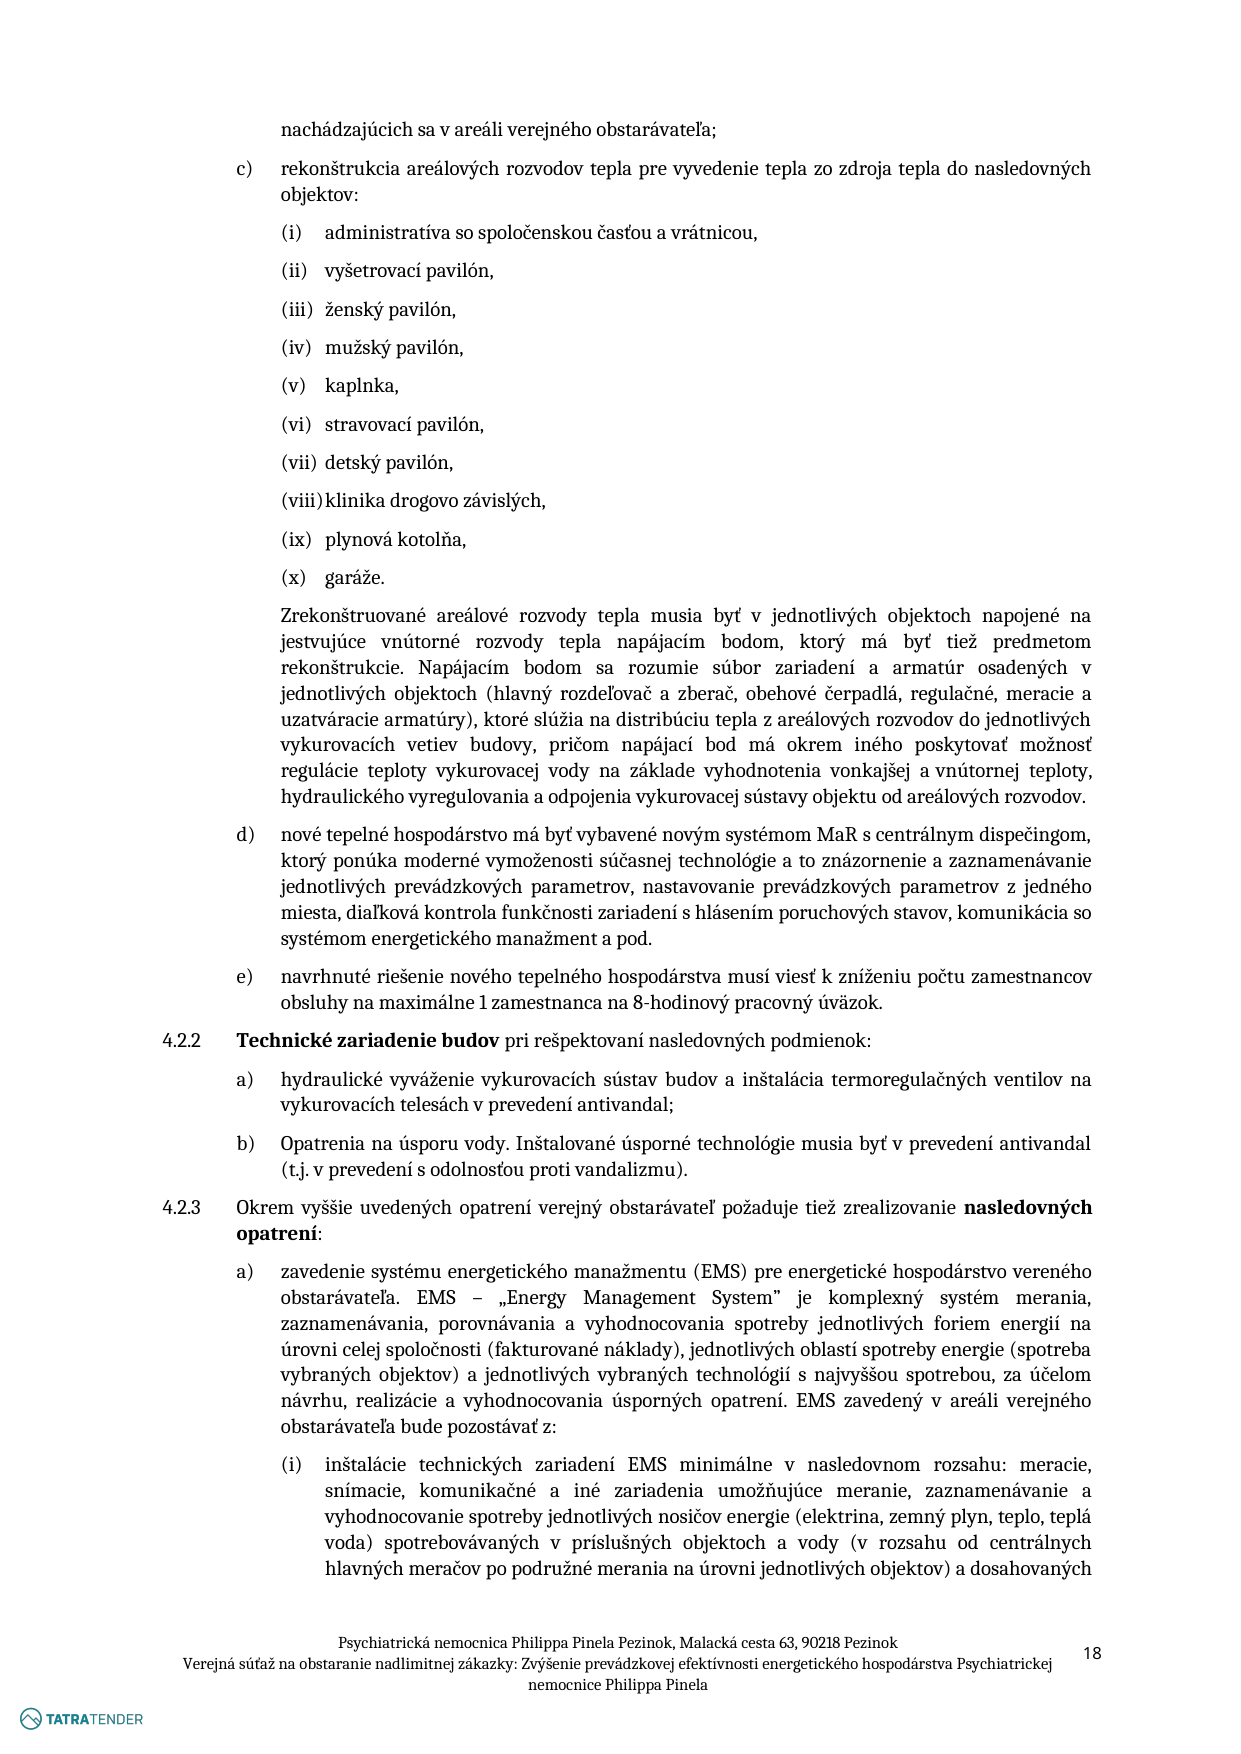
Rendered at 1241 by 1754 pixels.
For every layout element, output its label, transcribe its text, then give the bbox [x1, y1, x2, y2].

subtitle ženský pavilón, [281, 297, 1093, 321]
subtitle hydraulické vyváženie vykurovacích sústav budov a inštalácia termoregulačných ventilov na vykurovacích telesách v prevedení antivandal; [236, 1067, 1093, 1117]
subtitle Opatrenia na úsporu vody. Inštalované úsporné technológie musia byť v prevedení antivandal (t.j. v prevedení s odolnosťou proti vandalizmu). [236, 1131, 1093, 1181]
subtitle vyšetrovací pavilón, [281, 259, 1093, 283]
subtitle Okrem vyššie uvedených opatrení verejný obstarávateľ požaduje tiež zrealizovanie nasledovných opatrení: [162, 1196, 1093, 1245]
subtitle kaplnka, [281, 374, 1093, 398]
subtitle navrhnuté riešenie nového tepelného hospodárstva musí viesť k zníženiu počtu zamestnancov obsluhy na maximálne 1 zamestnanca na 8-hodinový pracovný úväzok. [236, 965, 1093, 1014]
subtitle rekonštrukcia areálových rozvodov tepla pre vyvedenie tepla zo zdroja tepla do nasledovných objektov: [236, 156, 1093, 206]
subtitle mužský pavilón, [281, 336, 1093, 359]
subtitle plynová kotolňa, [281, 527, 1093, 551]
subtitle Zrekonštruované areálové rozvody tepla musia byť v jednotlivých objektoch napojené na jestvujúce vnútorné rozvody tepla napájacím bodom, ktorý má byť tiež predmetom rekonštrukcie. Napájacím bodom sa rozumie súbor zariadení a armatúr osadených v jednotlivých objektoch (hlavný rozdeľovač a zberač, obehové čerpadlá, regulačné, meracie a uzatváracie armatúry), ktoré slúžia na distribúciu tepla z areálových rozvodov do jednotlivých vykurovacích vetiev budovy, pričom napájací bod má okrem iného poskytovať možnosť regulácie teploty vykurovacej vody na základe vyhodnotenia vonkajšej a vnútornej teploty, hydraulického vyregulovania a odpojenia vykurovacej sústavy objektu od areálových rozvodov. [281, 604, 1093, 809]
subtitle klinika drogovo závislých, [281, 489, 1093, 513]
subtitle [281, 1453, 1093, 1580]
subtitle Technické zariadenie budov pri rešpektovaní nasledovných podmienok: [162, 1029, 1093, 1053]
subtitle zavedenie systému energetického manažmentu (EMS) pre energetické hospodárstvo vereného obstarávateľa. EMS – „Energy Management System” je komplexný systém merania, zaznamenávania, porovnávania a vyhodnocovania spotreby jednotlivých foriem energií na úrovni celej spoločnosti (fakturované náklady), jednotlivých oblastí spotreby energie (spotreba vybraných objektov) a jednotlivých vybraných technológií s najvyššou spotrebou, za účelom návrhu, realizácie a vyhodnocovania úsporných opatrení. EMS zavedený v areáli verejného obstarávateľa bude pozostávať z: [236, 1260, 1093, 1439]
subtitle stravovací pavilón, [281, 412, 1093, 436]
subtitle detský pavilón, [281, 451, 1093, 474]
subtitle garáže. [281, 566, 1093, 589]
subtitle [236, 118, 1093, 142]
subtitle nové tepelné hospodárstvo má byť vybavené novým systémom MaR s centrálnym dispečingom, ktorý ponúka moderné vymoženosti súčasnej technológie a to znázornenie a zaznamenávanie jednotlivých prevádzkových parametrov, nastavovanie prevádzkových parametrov z jedného miesta, diaľková kontrola funkčnosti zariadení s hlásením poruchových stavov, komunikácia so systémom energetického manažment a pod. [236, 823, 1093, 950]
picture [14, 1697, 153, 1739]
subtitle administratíva so spoločenskou časťou a vrátnicou, [281, 221, 1093, 244]
